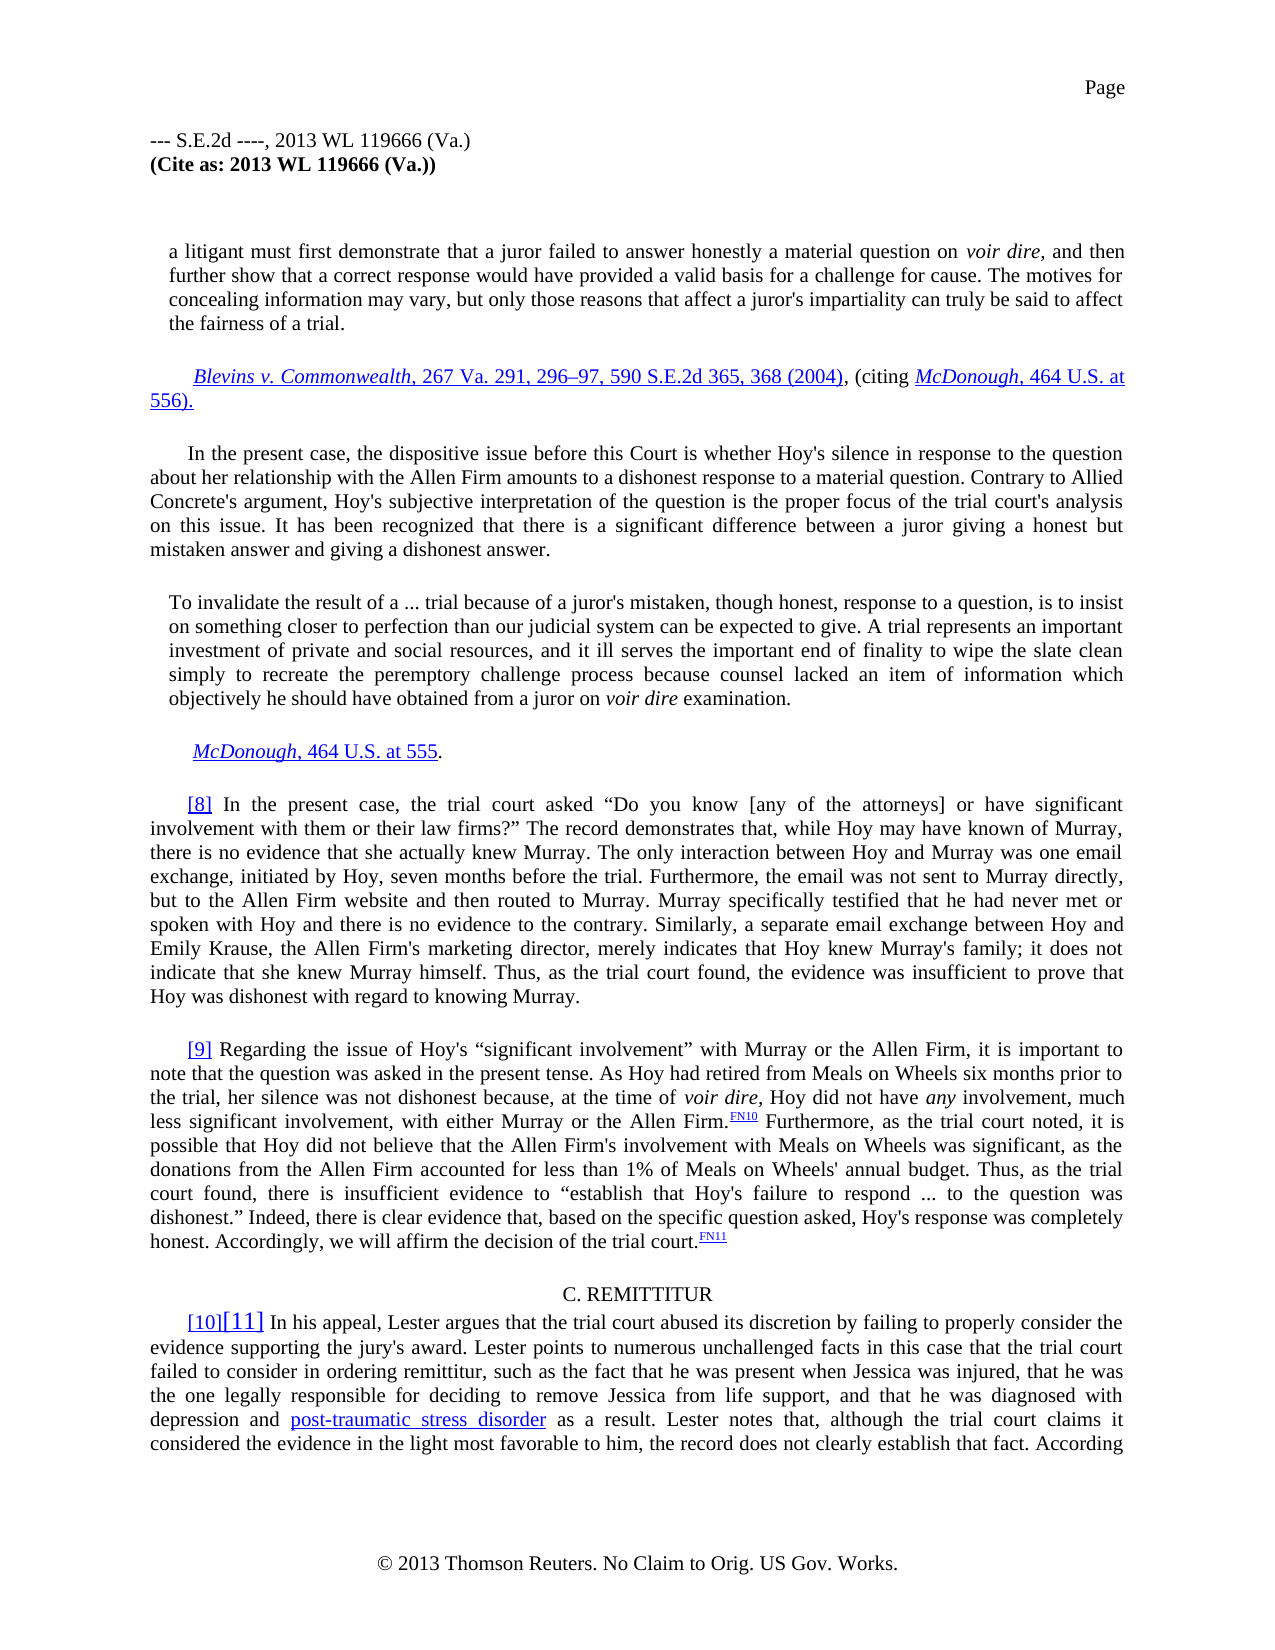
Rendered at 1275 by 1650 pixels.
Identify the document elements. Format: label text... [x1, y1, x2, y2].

text [8] In the present case, the trial court asked “Do you know [any of the attorneys] or have significant involvement with them or their law firms?” The record demonstrates that, while Hoy may have known of Murray, there is no evidence that she actually knew Murray. The only interaction between Hoy and Murray was one email exchange, initiated by Hoy, seven months before the trial. Furthermore, the email was not sent to Murray directly, but to the Allen Firm website and then routed to Murray. Murray specifically testified that he had never met or spoken with Hoy and there is no evidence to the contrary. Similarly, a separate email exchange between Hoy and Emily Krause, the Allen Firm's marketing director, merely indicates that Hoy knew Murray's family; it does not indicate that she knew Murray himself. Thus, as the trial court found, the evidence was insufficient to prove that Hoy was dishonest with regard to knowing Murray. [150, 792, 1125, 1008]
text C. REMITTITUR [150, 1282, 1125, 1306]
text In the present case, the dispositive issue before this Court is whether Hoy's silence in response to the question about her relationship with the Allen Firm amounts to a dishonest response to a material question. Contrary to Allied Concrete's argument, Hoy's subjective interpretation of the question is the proper focus of the trial court's analysis on this issue. It has been recognized that there is a significant difference between a juror giving a honest but mistaken answer and giving a dishonest answer. [150, 441, 1125, 561]
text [150, 1306, 1125, 1455]
text [9] Regarding the issue of Hoy's “significant involvement” with Murray or the Allen Firm, it is important to note that the question was asked in the present tense. As Hoy had retired from Meals on Wheels six months prior to the trial, her silence was not dishonest because, at the time of voir dire, Hoy did not have any involvement, much less significant involvement, with either Murray or the Allen Firm.FN10 Furthermore, as the trial court noted, it is possible that Hoy did not believe that the Allen Firm's involvement with Meals on Wheels was significant, as the donations from the Allen Firm accounted for less than 1% of Meals on Wheels' annual budget. Thus, as the trial court found, there is insufficient evidence to “establish that Hoy's failure to respond ... to the question was dishonest.” Indeed, there is clear evidence that, based on the specific question asked, Hoy's response was completely honest. Accordingly, we will affirm the decision of the trial court.FN11 [150, 1037, 1125, 1253]
text McDonough, 464 U.S. at 555. [150, 739, 1125, 763]
text a litigant must first demonstrate that a juror failed to answer honestly a material question on voir dire, and then further show that a correct response would have provided a valid basis for a challenge for cause. The motives for concealing information may vary, but only those reasons that affect a juror's impartiality can truly be said to affect the fairness of a trial. [169, 239, 1125, 335]
text Blevins v. Commonwealth, 267 Va. 291, 296–97, 590 S.E.2d 365, 368 (2004), (citing McDonough, 464 U.S. at 556). [150, 364, 1125, 412]
text To invalidate the result of a ... trial because of a juror's mistaken, though honest, response to a question, is to insist on something closer to perfection than our judicial system can be expected to give. A trial represents an important investment of private and social resources, and it ill serves the important end of finality to wipe the slate clean simply to recreate the peremptory challenge process because counsel lacked an item of information which objectively he should have obtained from a juror on voir dire examination. [169, 590, 1125, 710]
